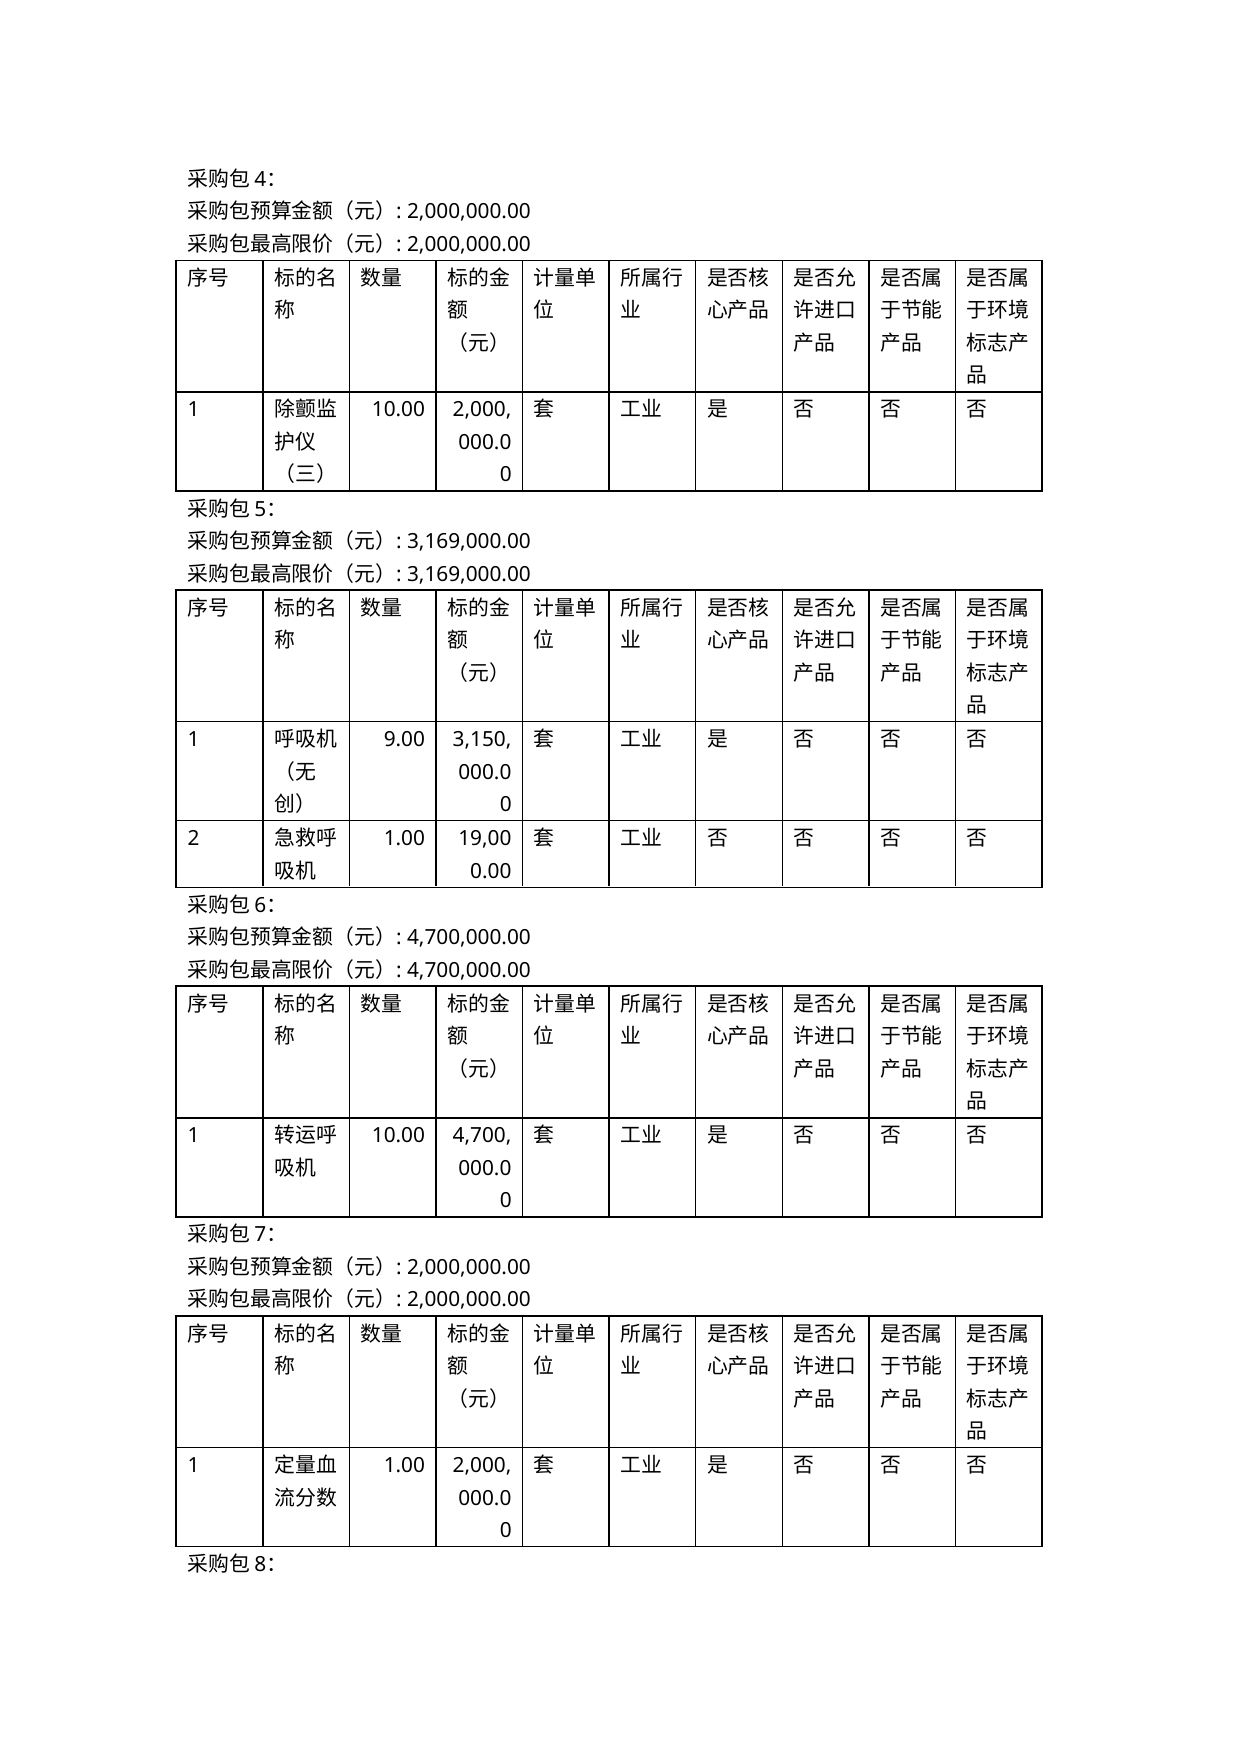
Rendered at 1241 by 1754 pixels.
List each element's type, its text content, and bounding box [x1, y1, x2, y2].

table_cell 否 [783, 1448, 868, 1546]
table_cell 工业 [610, 393, 695, 490]
table_header 是否核心产品 [696, 1317, 782, 1447]
text 采购包6： [187, 888, 1053, 920]
table_cell 10.00 [350, 393, 435, 490]
table_cell 工业 [610, 1119, 695, 1216]
table_header 计量单位 [523, 1317, 608, 1447]
table_cell 1 [177, 393, 262, 490]
table_cell 否 [783, 722, 868, 820]
table_cell 套 [523, 393, 608, 490]
table_header 序号 [177, 987, 262, 1117]
text 采购包5： [187, 492, 1053, 524]
text 采购包预算金额（元）: 2,000,000.00 [187, 194, 1053, 227]
table_cell 否 [870, 821, 955, 886]
table_cell 工业 [610, 1448, 695, 1546]
table_cell 否 [956, 393, 1041, 490]
table_cell 呼吸机（无创） [264, 722, 349, 820]
table_header 是否属于环境标志产品 [956, 1317, 1041, 1447]
table_cell 套 [523, 1448, 608, 1546]
table_cell 2 [177, 821, 262, 886]
table_cell 急救呼吸机 [264, 821, 349, 886]
table_header 标的金额 （元） [437, 591, 522, 721]
table_header 标的名称 [264, 1317, 349, 1447]
table_cell 否 [870, 393, 955, 490]
table_header 计量单位 [523, 261, 608, 391]
table_cell 19,000.00 [437, 821, 522, 886]
table_header 序号 [177, 1317, 262, 1447]
table_header 是否属于环境标志产品 [956, 591, 1041, 721]
text 采购包预算金额（元）: 4,700,000.00 [187, 920, 1053, 953]
table_header 是否允许进口产品 [783, 1317, 868, 1447]
table_header 是否属于节能产品 [870, 987, 955, 1117]
table_cell 3,150,000.00 [437, 722, 522, 820]
table_header 计量单位 [523, 591, 608, 721]
text 采购包最高限价（元）: 3,169,000.00 [187, 557, 1053, 589]
table_header 序号 [177, 261, 262, 391]
table_cell 工业 [610, 821, 695, 886]
table_cell 套 [523, 722, 608, 820]
table_header 数量 [350, 591, 435, 721]
table_cell 是 [696, 722, 782, 820]
table_cell 否 [870, 1448, 955, 1546]
table_header 标的金额 （元） [437, 1317, 522, 1447]
text 采购包4： [187, 162, 1053, 194]
text 采购包最高限价（元）: 2,000,000.00 [187, 227, 1053, 259]
table_header 所属行业 [610, 1317, 695, 1447]
table_header 是否属于节能产品 [870, 591, 955, 721]
table_header 所属行业 [610, 987, 695, 1117]
table_header 是否允许进口产品 [783, 261, 868, 391]
table_cell 否 [870, 1119, 955, 1216]
table_header 是否核心产品 [696, 591, 782, 721]
table_cell 除颤监护仪（三） [264, 393, 349, 490]
text 采购包最高限价（元）: 4,700,000.00 [187, 953, 1053, 985]
table_cell 工业 [610, 722, 695, 820]
table_header 数量 [350, 261, 435, 391]
table_header 数量 [350, 987, 435, 1117]
table_header 标的金额 （元） [437, 261, 522, 391]
table_cell 1.00 [350, 1448, 435, 1546]
table_cell 套 [523, 821, 608, 886]
table_header 计量单位 [523, 987, 608, 1117]
table_cell 是 [696, 1448, 782, 1546]
table_header 是否属于环境标志产品 [956, 261, 1041, 391]
table_cell 2,000,000.00 [437, 1448, 522, 1546]
table_cell 9.00 [350, 722, 435, 820]
table_cell 1.00 [350, 821, 435, 886]
text 采购包8： [187, 1547, 1053, 1580]
table_cell 套 [523, 1119, 608, 1216]
table_cell 是 [696, 1119, 782, 1216]
table_cell 4,700,000.00 [437, 1119, 522, 1216]
table_cell 否 [956, 1119, 1041, 1216]
table_cell 否 [956, 1448, 1041, 1546]
table_header 数量 [350, 1317, 435, 1447]
text 采购包预算金额（元）: 2,000,000.00 [187, 1250, 1053, 1283]
table_cell 转运呼吸机 [264, 1119, 349, 1216]
table_cell 1 [177, 1448, 262, 1546]
table_cell 否 [956, 722, 1041, 820]
table_cell 1 [177, 1119, 262, 1216]
table_header 标的名称 [264, 591, 349, 721]
table_header 标的名称 [264, 261, 349, 391]
table_header 是否属于环境标志产品 [956, 987, 1041, 1117]
table_header 是否允许进口产品 [783, 591, 868, 721]
table_cell 否 [696, 821, 782, 886]
table_cell 否 [783, 393, 868, 490]
table_cell 1 [177, 722, 262, 820]
table_cell 否 [870, 722, 955, 820]
table_header 序号 [177, 591, 262, 721]
table_cell 否 [783, 821, 868, 886]
table_cell 2,000,000.00 [437, 393, 522, 490]
text 采购包预算金额（元）: 3,169,000.00 [187, 524, 1053, 557]
table_header 所属行业 [610, 591, 695, 721]
table_header 标的金额 （元） [437, 987, 522, 1117]
table_cell 10.00 [350, 1119, 435, 1216]
table_header 是否允许进口产品 [783, 987, 868, 1117]
text 采购包最高限价（元）: 2,000,000.00 [187, 1283, 1053, 1315]
table_header 标的名称 [264, 987, 349, 1117]
table_cell 否 [956, 821, 1041, 886]
table_header 是否属于节能产品 [870, 261, 955, 391]
table_header 是否核心产品 [696, 261, 782, 391]
table_header 是否属于节能产品 [870, 1317, 955, 1447]
table_cell 定量血流分数 [264, 1448, 349, 1546]
text 采购包7： [187, 1218, 1053, 1250]
table_header 所属行业 [610, 261, 695, 391]
table_cell 否 [783, 1119, 868, 1216]
table_header 是否核心产品 [696, 987, 782, 1117]
table_cell 是 [696, 393, 782, 490]
